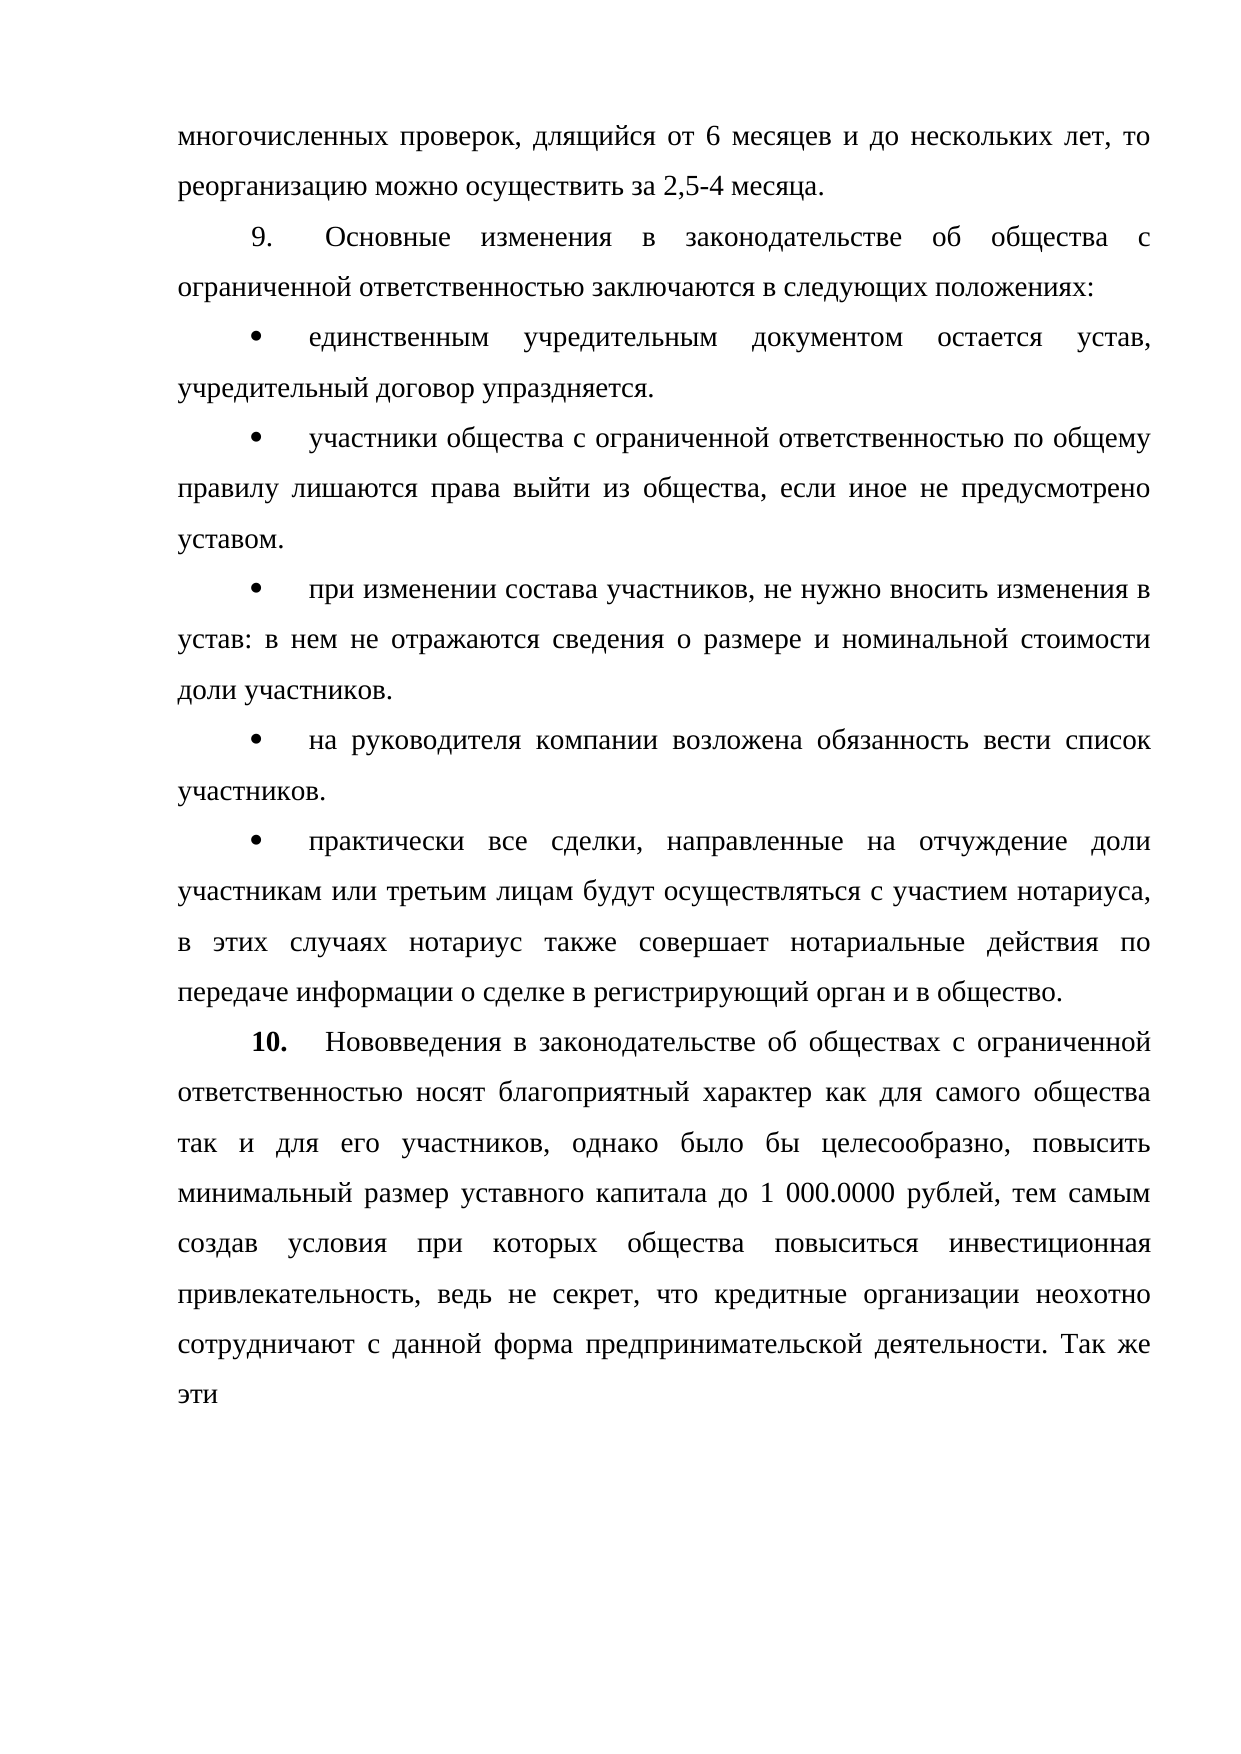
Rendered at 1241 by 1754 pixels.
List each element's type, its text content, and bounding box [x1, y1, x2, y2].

list на руководителя компании возложена обязанность вести список участников. [177, 722, 1152, 806]
list Нововведения в законодательстве об обществах с ограниченной ответственностью носят благоприятный характер как для самого общества так и для его участников, однако было бы целесообразно, повысить минимальный размер уставного капитала до 1 000.0000 рублей, тем самым создав условия при которых общества повыситься инвестиционная привлекательность, ведь не секрет, что кредитные организации неохотно сотрудничают с данной форма предпринимательской деятельности. Так же эти [177, 1024, 1152, 1410]
list участники общества с ограниченной ответственностью по общему правилу лишаются права выйти из общества, если иное не предусмотрено уставом. [177, 420, 1152, 554]
list единственным учредительным документом остается устав, учредительный договор упраздняется. [177, 319, 1152, 403]
list Основные изменения в законодательстве об общества с ограниченной ответственностью заключаются в следующих положениях: [177, 219, 1152, 303]
list практически все сделки, направленные на отчуждение доли участникам или третьим лицам будут осуществляться с участием нотариуса, в этих случаях нотариус также совершает нотариальные действия по передаче информации о сделке в регистрирующий орган и в общество. [177, 823, 1152, 1007]
list при изменении состава участников, не нужно вносить изменения в устав: в нем не отражаются сведения о размере и номинальной стоимости доли участников. [177, 571, 1152, 705]
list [177, 118, 1152, 202]
